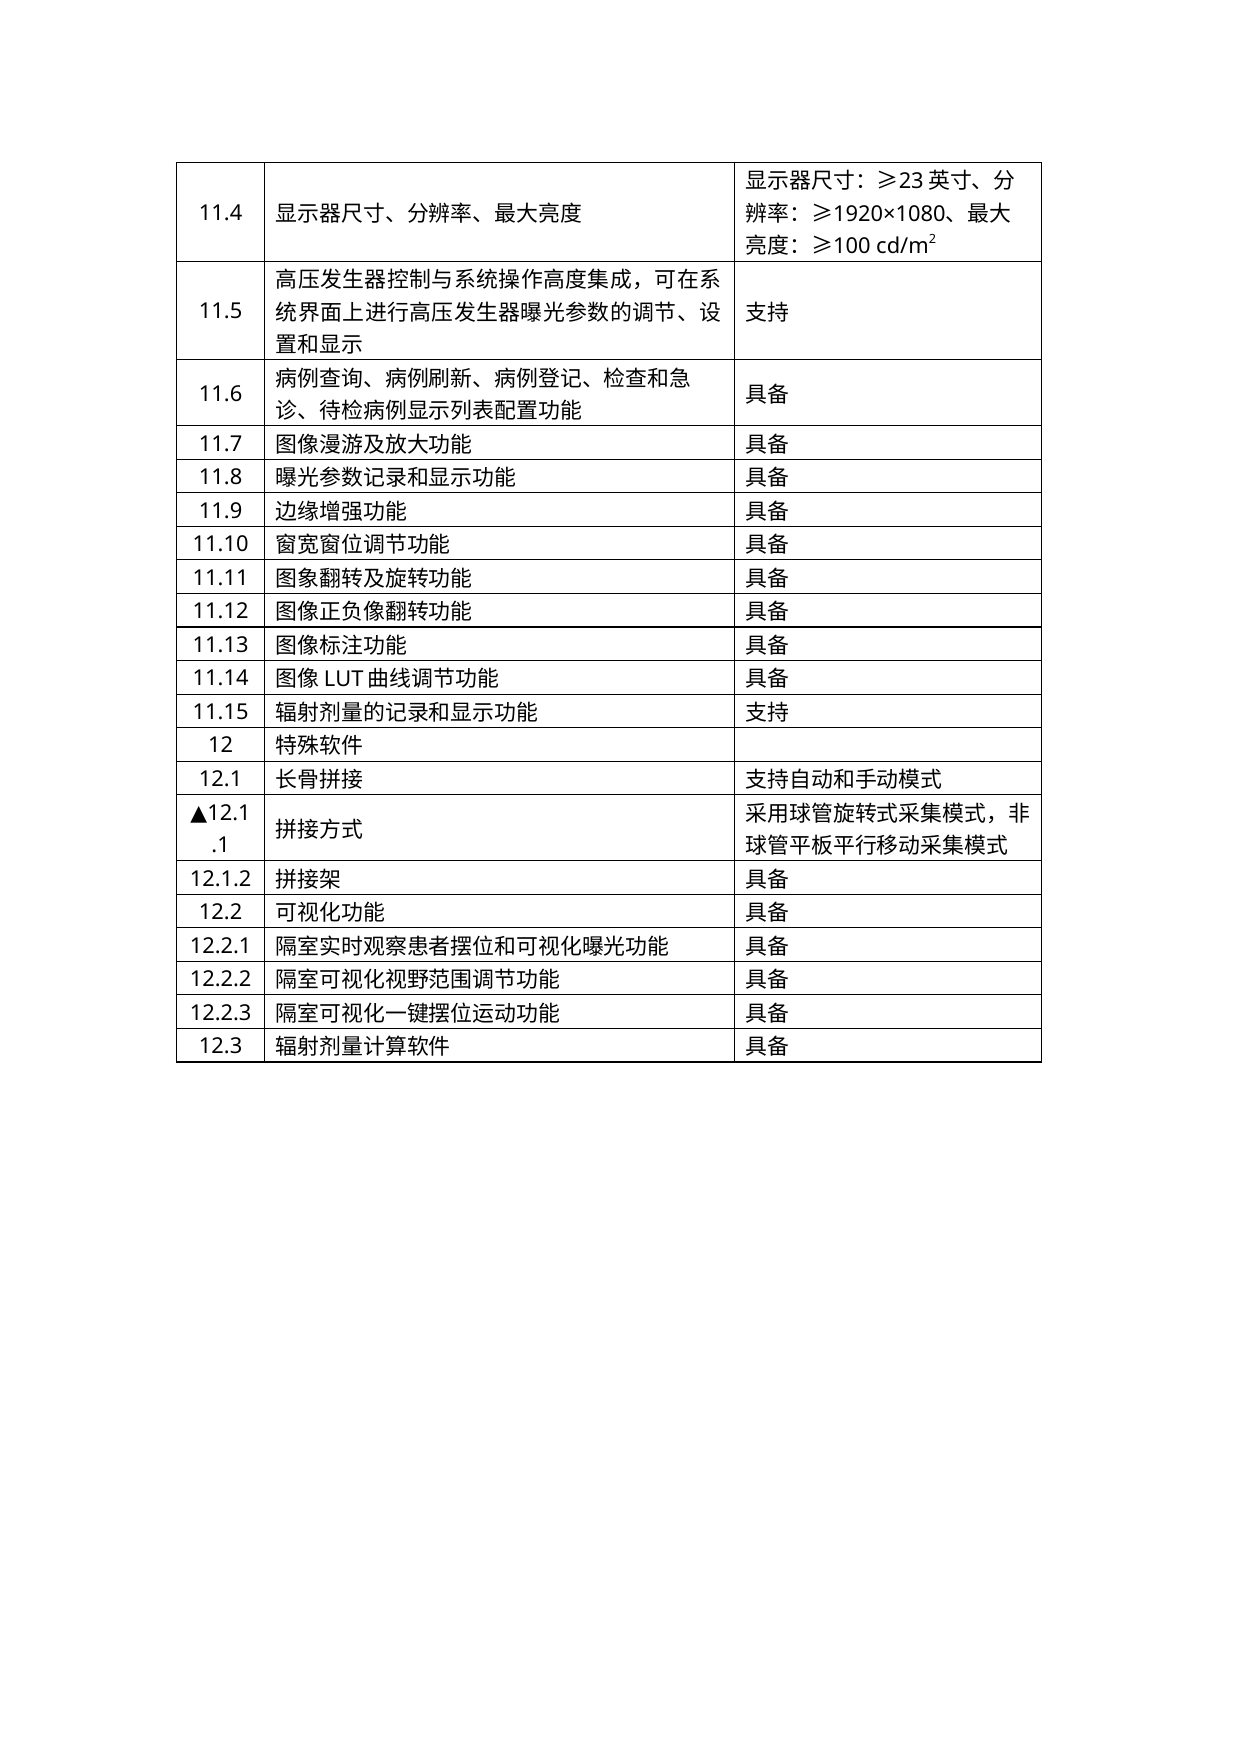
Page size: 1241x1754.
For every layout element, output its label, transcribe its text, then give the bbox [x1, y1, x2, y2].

table_cell 具备 [735, 460, 1041, 492]
table_cell 边缘增强功能 [265, 493, 734, 526]
table_cell 12.3 [177, 1029, 264, 1061]
table_cell 11.4 [177, 163, 264, 261]
table_cell 11.13 [177, 628, 264, 660]
table_cell 拼接架 [265, 861, 734, 894]
table_cell 具备 [735, 861, 1041, 894]
table_cell 可视化功能 [265, 895, 734, 927]
table_cell 12.2 [177, 895, 264, 927]
table_cell 11.14 [177, 661, 264, 693]
table_cell 11.12 [177, 594, 264, 626]
table_cell 高压发生器控制与系统操作高度集成，可在系统界面上进行高压发生器曝光参数的调节、设置和显示 [265, 262, 734, 359]
table_cell 窗宽窗位调节功能 [265, 527, 734, 559]
table_cell 12.2.1 [177, 928, 264, 961]
table_cell 具备 [735, 928, 1041, 961]
table_cell 具备 [735, 995, 1041, 1028]
table_cell 具备 [735, 493, 1041, 526]
table_cell 12.1.2 [177, 861, 264, 894]
table_cell 具备 [735, 895, 1041, 927]
table_cell 特殊软件 [265, 728, 734, 761]
table_cell 11.9 [177, 493, 264, 526]
table_cell 显示器尺寸：≥23英寸、分辨率：≥1920×1080、最大亮度：≥100 cd/m2 [735, 163, 1041, 261]
table_cell 具备 [735, 661, 1041, 693]
table_cell 具备 [735, 426, 1041, 459]
table_cell 病例查询、病例刷新、病例登记、检查和急诊、待检病例显示列表配置功能 [265, 360, 734, 425]
table_cell 具备 [735, 594, 1041, 626]
table_cell 曝光参数记录和显示功能 [265, 460, 734, 492]
table_cell 12.2.2 [177, 962, 264, 994]
table_cell 图像LUT曲线调节功能 [265, 661, 734, 693]
table_cell 具备 [735, 360, 1041, 425]
table_cell 具备 [735, 962, 1041, 994]
table_cell 具备 [735, 560, 1041, 593]
table_cell 11.6 [177, 360, 264, 425]
table_cell 12.1 [177, 762, 264, 794]
table_cell 显示器尺寸、分辨率、最大亮度 [265, 163, 734, 261]
table_cell 具备 [735, 527, 1041, 559]
table_cell 图象翻转及旋转功能 [265, 560, 734, 593]
table_cell 11.11 [177, 560, 264, 593]
table_cell 图像正负像翻转功能 [265, 594, 734, 626]
table_cell 12.2.3 [177, 995, 264, 1028]
table_cell ▲12.1.1 [177, 795, 264, 860]
table_cell 11.15 [177, 695, 264, 727]
table_cell 11.7 [177, 426, 264, 459]
table_cell 具备 [735, 1029, 1041, 1061]
table_cell 具备 [735, 628, 1041, 660]
table_cell 辐射剂量的记录和显示功能 [265, 695, 734, 727]
table_cell 长骨拼接 [265, 762, 734, 794]
table_cell 图像漫游及放大功能 [265, 426, 734, 459]
table_cell 隔室可视化视野范围调节功能 [265, 962, 734, 994]
table_cell 隔室实时观察患者摆位和可视化曝光功能 [265, 928, 734, 961]
table_cell 11.8 [177, 460, 264, 492]
table_cell 11.10 [177, 527, 264, 559]
table_cell 辐射剂量计算软件 [265, 1029, 734, 1061]
table_cell 12 [177, 728, 264, 761]
table_cell 图像标注功能 [265, 628, 734, 660]
table_cell 支持自动和手动模式 [735, 762, 1041, 794]
table_cell 采用球管旋转式采集模式，非球管平板平行移动采集模式 [735, 795, 1041, 860]
table_cell 隔室可视化一键摆位运动功能 [265, 995, 734, 1028]
table_cell 支持 [735, 262, 1041, 359]
table_cell [735, 728, 1041, 761]
table_cell 拼接方式 [265, 795, 734, 860]
table_cell 11.5 [177, 262, 264, 359]
table_cell 支持 [735, 695, 1041, 727]
